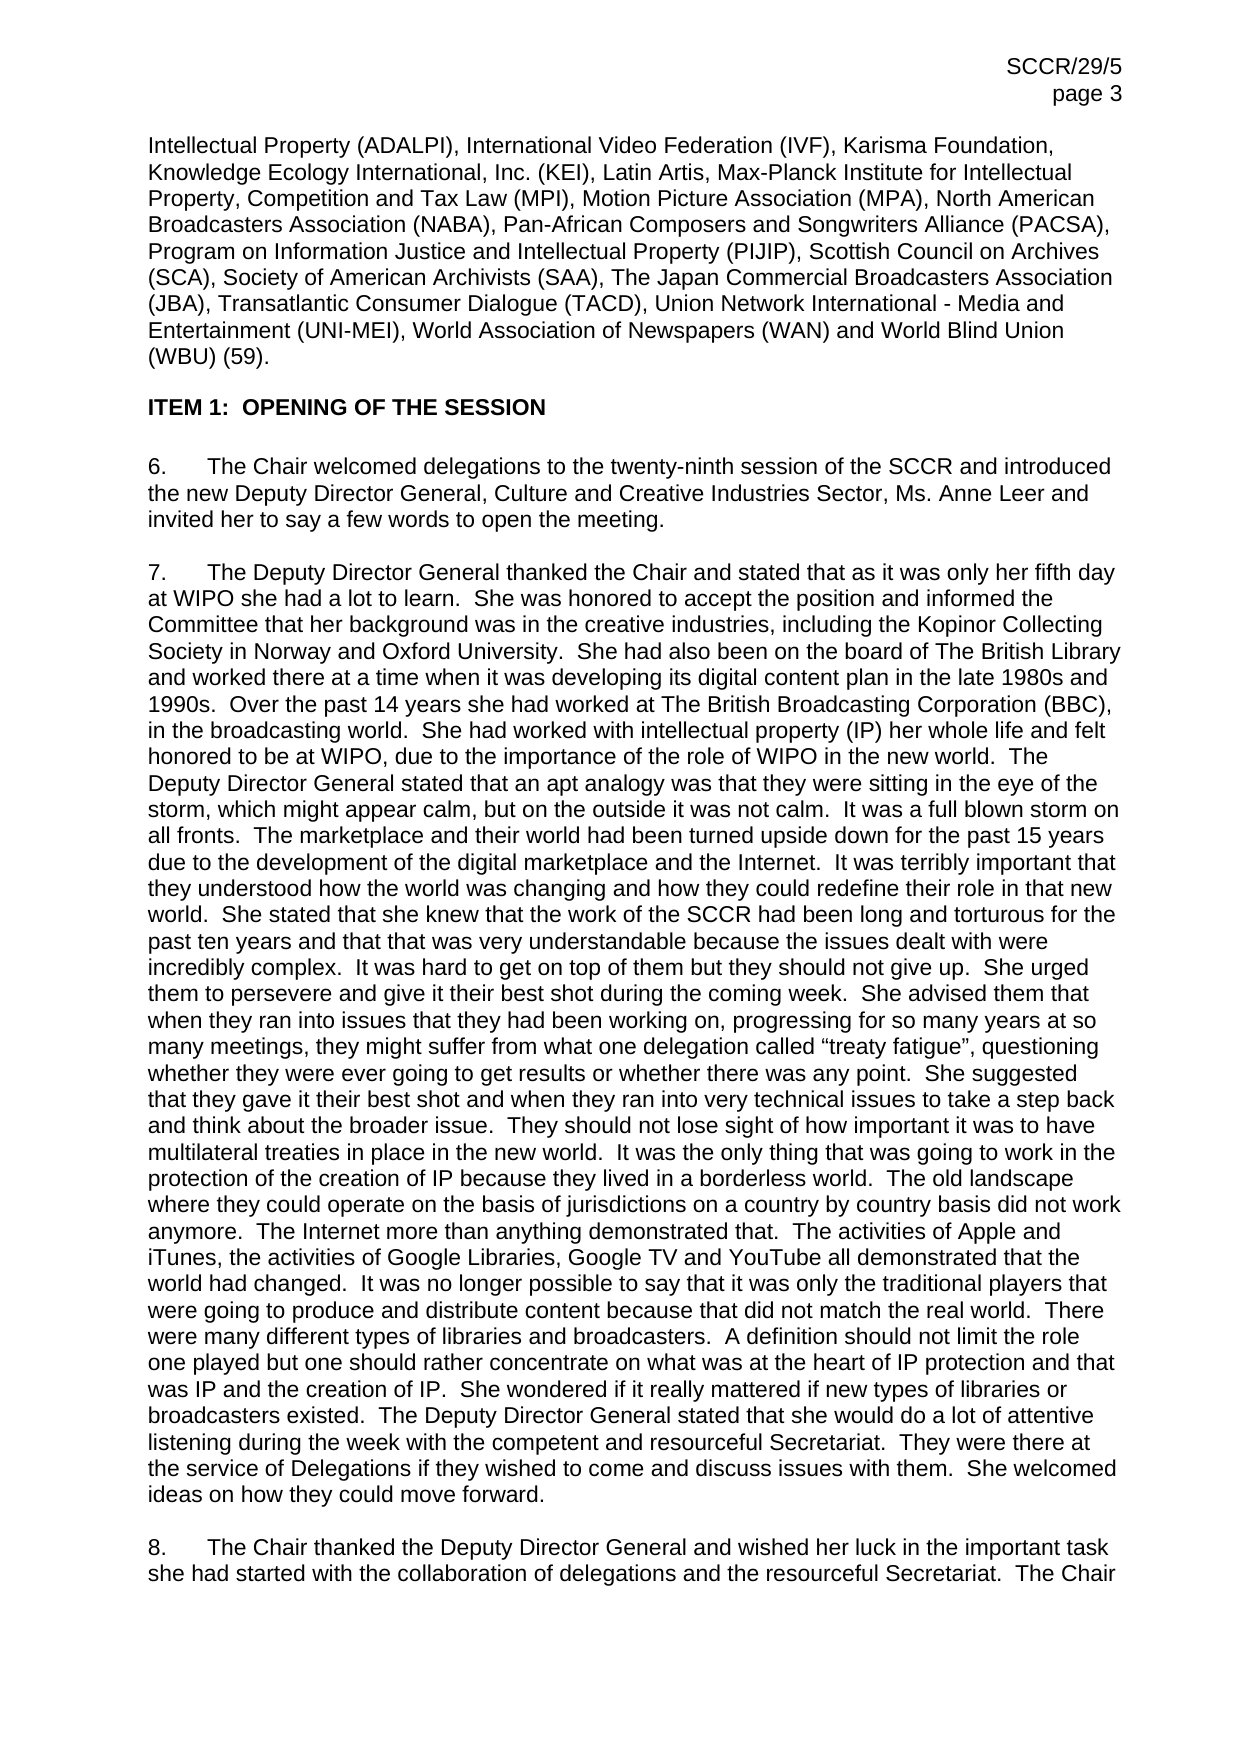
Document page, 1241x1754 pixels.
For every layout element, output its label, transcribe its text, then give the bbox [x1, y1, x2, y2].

list The Chair welcomed delegations to the twenty-ninth session of the SCCR and introduced the new Deputy Director General, Culture and Creative Industries Sector, Ms. Anne Leer and invited her to say a few words to open the meeting. [148, 453, 1122, 532]
list The Deputy Director General thanked the Chair and stated that as it was only her fifth day at WIPO she had a lot to learn. She was honored to accept the position and informed the Committee that her background was in the creative industries, including the Kopinor Collecting Society in Norway and Oxford University. She had also been on the board of The British Library and worked there at a time when it was developing its digital content plan in the late 1980s and 1990s. Over the past 14 years she had worked at The British Broadcasting Corporation (BBC), in the broadcasting world. She had worked with intellectual property (IP) her whole life and felt honored to be at WIPO, due to the importance of the role of WIPO in the new world. The Deputy Director General stated that an apt analogy was that they were sitting in the eye of the storm, which might appear calm, but on the outside it was not calm. It was a full blown storm on all fronts. The marketplace and their world had been turned upside down for the past 15 years due to the development of the digital marketplace and the Internet. It was terribly important that they understood how the world was changing and how they could redefine their role in that new world. She stated that she knew that the work of the SCCR had been long and torturous for the past ten years and that that was very understandable because the issues dealt with were incredibly complex. It was hard to get on top of them but they should not give up. She urged them to persevere and give it their best shot during the coming week. She advised them that when they ran into issues that they had been working on, progressing for so many years at so many meetings, they might suffer from what one delegation called “treaty fatigue”, questioning whether they were ever going to get results or whether there was any point. She suggested that they gave it their best shot and when they ran into very technical issues to take a step back and think about the broader issue. They should not lose sight of how important it was to have multilateral treaties in place in the new world. It was the only thing that was going to work in the protection of the creation of IP because they lived in a borderless world. The old landscape where they could operate on the basis of jurisdictions on a country by country basis did not work anymore. The Internet more than anything demonstrated that. The activities of Apple and iTunes, the activities of Google Libraries, Google TV and YouTube all demonstrated that the world had changed. It was no longer possible to say that it was only the traditional players that were going to produce and distribute content because that did not match the real world. There were many different types of libraries and broadcasters. A definition should not limit the role one played but one should rather concentrate on what was at the heart of IP protection and that was IP and the creation of IP. She wondered if it really mattered if new types of libraries or broadcasters existed. The Deputy Director General stated that she would do a lot of attentive listening during the week with the competent and resourceful Secretariat. They were there at the service of Delegations if they wished to come and discuss issues with them. She welcomed ideas on how they could move forward. [148, 559, 1122, 1507]
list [148, 1534, 1122, 1587]
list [148, 132, 1122, 369]
subtitle ITEM 1: OPENING OF THE SESSION [148, 394, 1122, 421]
